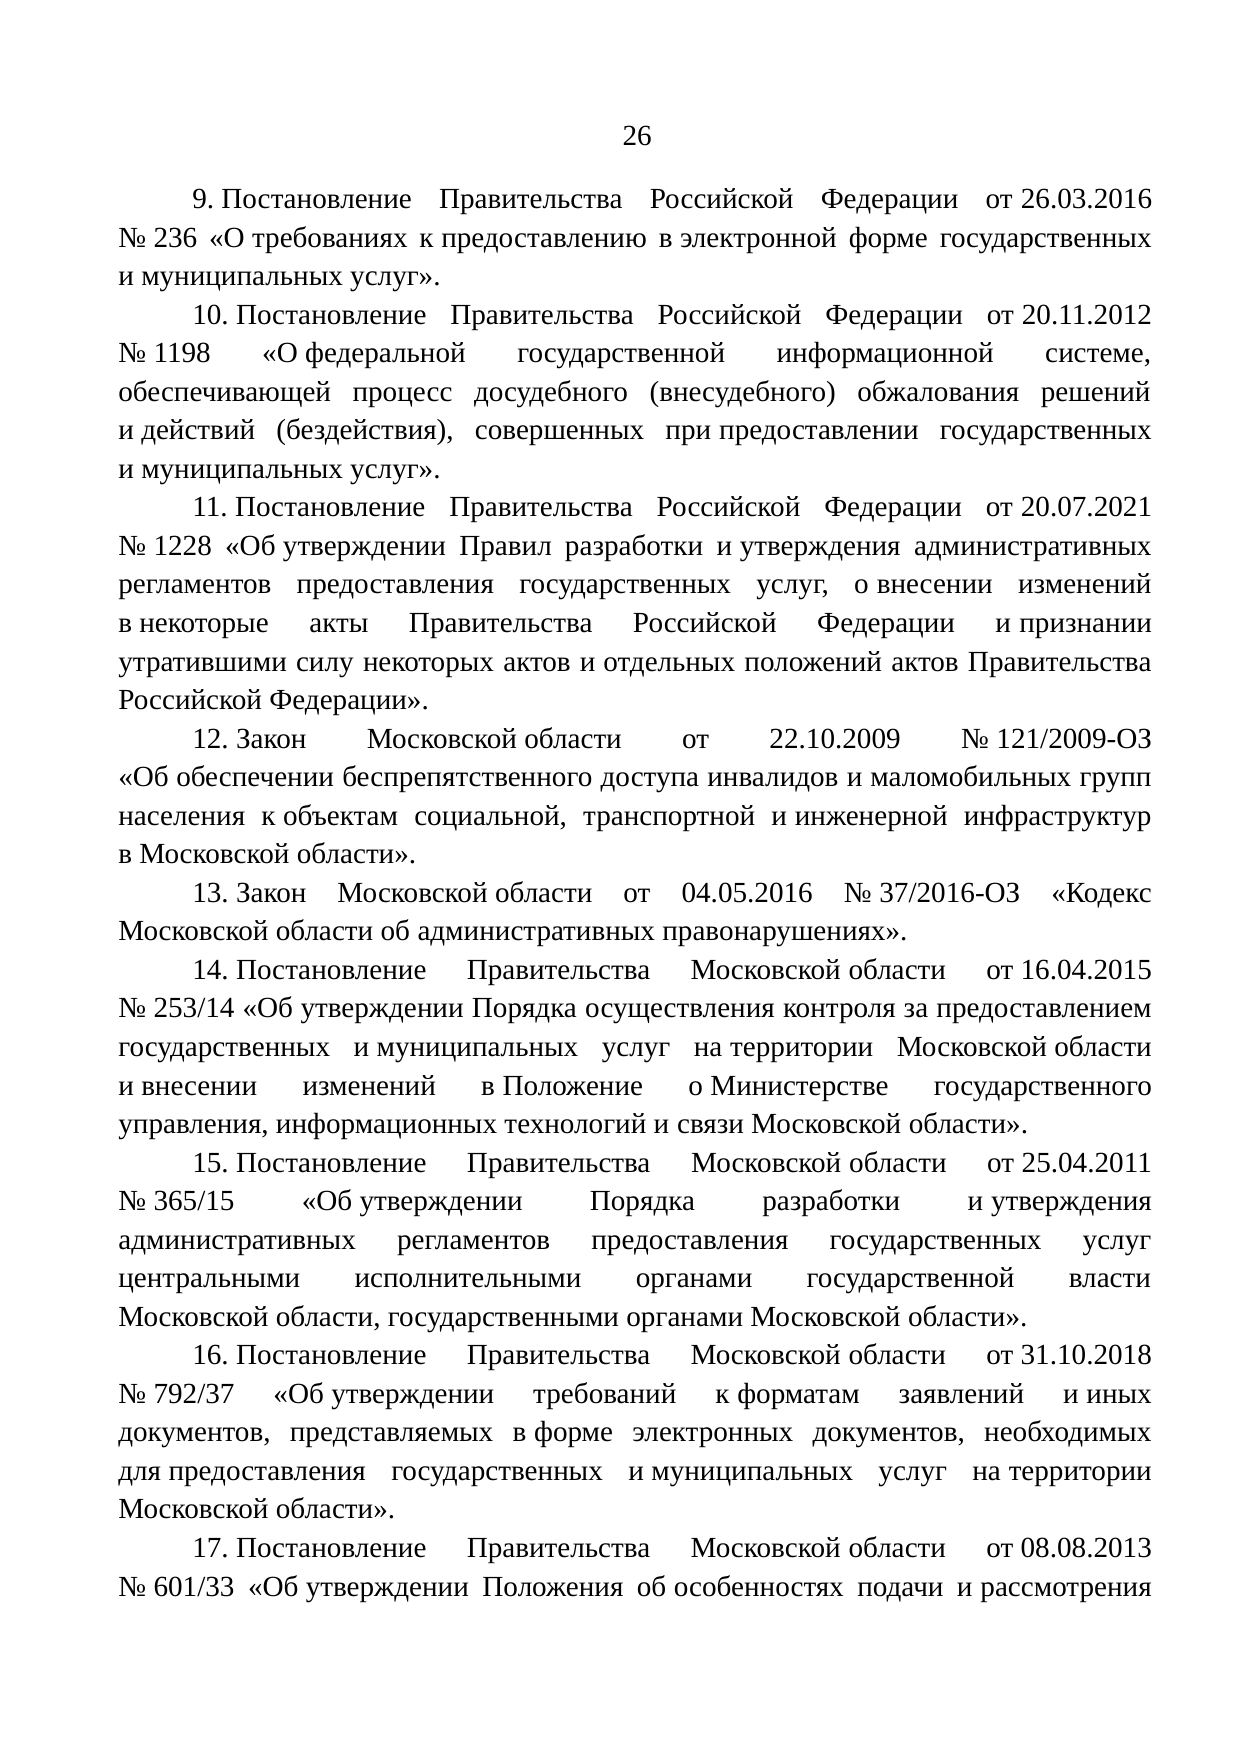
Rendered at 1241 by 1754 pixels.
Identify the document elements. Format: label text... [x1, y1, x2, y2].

text 9. Постановление Правительства Российской Федерации от 26.03.2016 № 236 «О требованиях к предоставлению в электронной форме государственных и муниципальных услуг». [118, 181, 1152, 292]
text 12. Закон Московской области от 22.10.2009 № 121/2009⁠-⁠ОЗ «Об обеспечении беспрепятственного доступа инвалидов и маломобильных групп населения к объектам социальной, транспортной и инженерной инфраструктур в Московской области». [118, 721, 1152, 870]
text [118, 1530, 1152, 1602]
text 15. Постановление Правительства Московской области от 25.04.2011 № 365/15 «Об утверждении Порядка разработки и утверждения административных регламентов предоставления государственных услуг центральными исполнительными органами государственной власти Московской области, государственными органами Московской области». [118, 1145, 1152, 1332]
text 10. Постановление Правительства Российской Федерации от 20.11.2012 № 1198 «О федеральной государственной информационной системе, обеспечивающей процесс досудебного (внесудебного) обжалования решений и действий (бездействия), совершенных при предоставлении государственных и муниципальных услуг». [118, 297, 1152, 484]
text 14. Постановление Правительства Московской области от 16.04.2015 № 253/14 «Об утверждении Порядка осуществления контроля за предоставлением государственных и муниципальных услуг на территории Московской области и внесении изменений в Положение о Министерстве государственного управления, информационных технологий и связи Московской области». [118, 952, 1152, 1140]
text 16. Постановление Правительства Московской области от 31.10.2018 № 792/37 «Об утверждении требований к форматам заявлений и иных документов, представляемых в форме электронных документов, необходимых для предоставления государственных и муниципальных услуг на территории Московской области». [118, 1337, 1152, 1525]
text 13. Закон Московской области от 04.05.2016 № 37/2016⁠-⁠ОЗ «Кодекс Московской области об административных правонарушениях». [118, 875, 1152, 947]
text 11. Постановление Правительства Российской Федерации от 20.07.2021 № 1228 «Об утверждении Правил разработки и утверждения административных регламентов предоставления государственных услуг, о внесении изменений в некоторые акты Правительства Российской Федерации и признании утратившими силу некоторых актов и отдельных положений актов Правительства Российской Федерации». [118, 489, 1152, 716]
